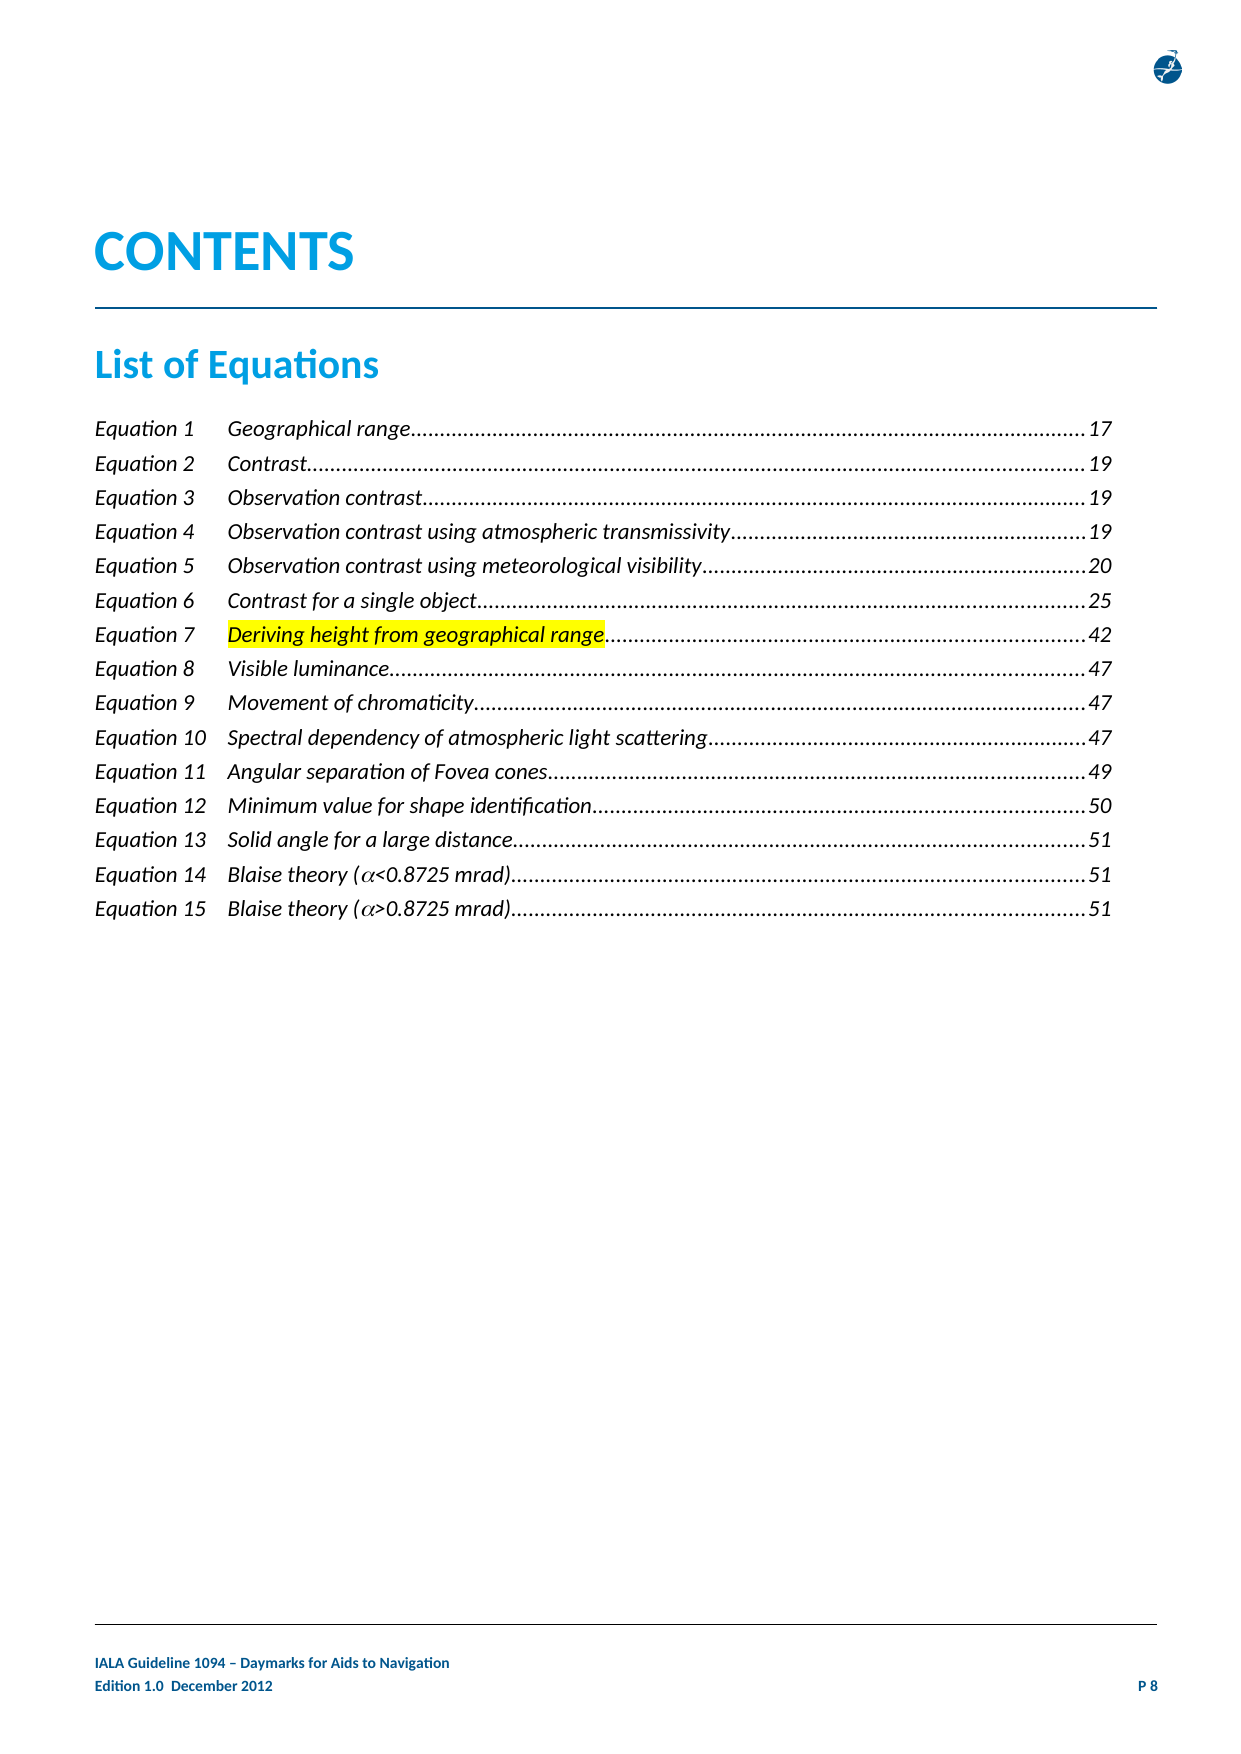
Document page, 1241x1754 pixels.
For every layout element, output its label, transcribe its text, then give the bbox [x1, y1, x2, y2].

text Equation 8 Visible luminance 47 [94, 654, 1113, 682]
text Equation 2 Contrast 19 [94, 449, 1113, 477]
text Equation 4 Observation contrast using atmospheric transmissivity 19 [94, 517, 1113, 545]
text Equation 7 Deriving height from geographical range 42 [605, 620, 1113, 648]
text Equation 10 Spectral dependency of atmospheric light scattering 47 [94, 723, 1113, 751]
text Equation 9 Movement of chromaticity 47 [94, 688, 1113, 717]
picture [1122, 0, 1241, 119]
list List of Equations [94, 338, 1157, 389]
text Equation 14 Blaise theory (<0.8725 mrad) 51 [94, 860, 1113, 888]
text Equation 15 Blaise theory (>0.8725 mrad) 51 [94, 894, 1113, 922]
text Equation 12 Minimum value for shape identification 50 [94, 791, 1113, 819]
text Equation 7 Deriving height from geographical range 42 [94, 620, 228, 648]
text Equation 13 Solid angle for a large distance 51 [94, 826, 1113, 854]
text Equation 11 Angular separation of Fovea cones 49 [94, 757, 1113, 785]
text Equation 1 Geographical range 17 [94, 414, 1113, 442]
text Equation 6 Contrast for a single object 25 [94, 586, 1113, 614]
text Equation 5 Observation contrast using meteorological visibility 20 [94, 551, 1113, 579]
text Equation 3 Observation contrast 19 [94, 483, 1113, 511]
